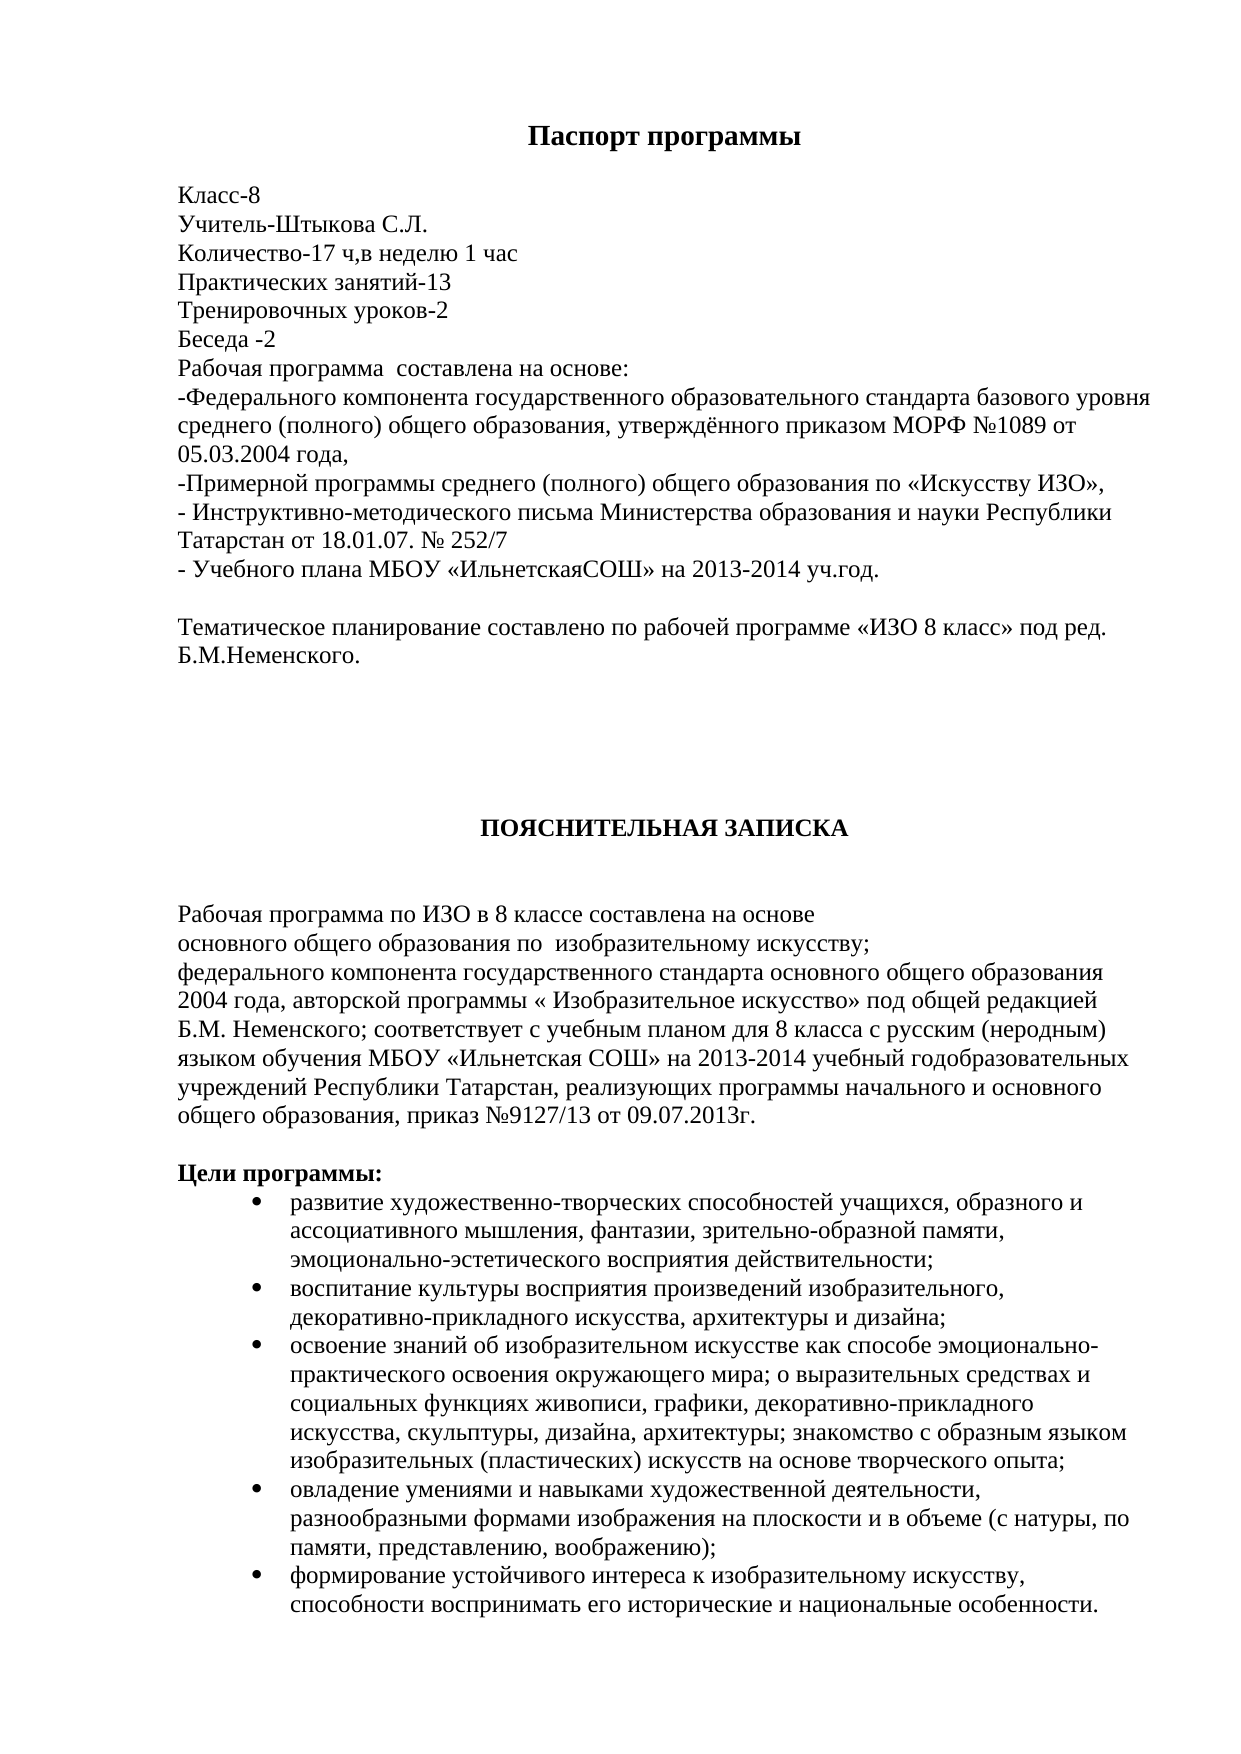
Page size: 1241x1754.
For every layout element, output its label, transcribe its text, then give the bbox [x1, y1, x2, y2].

text Класс-8 [177, 180, 1152, 209]
list формирование устойчивого интереса к изобразительному искусству, способности воспринимать его исторические и национальные особенности. [252, 1560, 1152, 1618]
text Практических занятий-13 [177, 267, 1152, 295]
text основного общего образования по изобразительному искусству; [177, 928, 1152, 957]
text - Учебного плана МБОУ «ИльнетскаяСОШ» на 2013-2014 уч.год. [177, 554, 1152, 583]
text Количество-17 ч,в неделю 1 час [177, 238, 1152, 267]
text - Инструктивно-методического письма Министерства образования и науки Республики Татарстан от 18.01.07. № 252/7 [177, 497, 1152, 554]
text Рабочая программа составлена на основе: [177, 353, 1152, 382]
text федерального компонента государственного стандарта основного общего образования 2004 года, авторской программы « Изобразительное искусство» под общей редакцией Б.М. Неменского; соответствует с учебным планом для 8 класса с русским (неродным) языком обучения МБОУ «Ильнетская СОШ» на 2013-2014 учебный годобразовательных учреждений Республики Татарстан, реализующих программы начального и основного общего образования, приказ №9127/13 от 09.07.2013г. [177, 957, 1152, 1129]
list воспитание культуры восприятия произведений изобразительного, декоративно-прикладного искусства, архитектуры и дизайна; [252, 1273, 1152, 1330]
text Учитель-Штыкова С.Л. [177, 209, 1152, 238]
text ПОЯСНИТЕЛЬНАЯ ЗАПИСКА [177, 813, 1152, 842]
list освоение знаний об изобразительном искусстве как способе эмоционально-практического освоения окружающего мира; о выразительных средствах и социальных функциях живописи, графики, декоративно-прикладного искусства, скульптуры, дизайна, архитектуры; знакомство с образным языком изобразительных (пластических) искусств на основе творческого опыта; [252, 1330, 1152, 1474]
text -Федерального компонента государственного образовательного стандарта базового уровня среднего (полного) общего образования, утверждённого приказом МОРФ №1089 от 05.03.2004 года, [177, 382, 1152, 468]
text Беседа -2 [177, 324, 1152, 353]
text -Примерной программы среднего (полного) общего образования по «Искусству ИЗО», [177, 468, 1152, 497]
list развитие художественно-творческих способностей учащихся, образного и ассоциативного мышления, фантазии, зрительно-образной памяти, эмоционально-эстетического восприятия действительности; [252, 1187, 1152, 1273]
text Тематическое планирование составлено по рабочей программе «ИЗО 8 класс» под ред. Б.М.Неменского. [177, 612, 1152, 669]
text Тренировочных уроков-2 [177, 295, 1152, 324]
text Паспорт программы [177, 118, 1152, 152]
text Рабочая программа по ИЗО в 8 классе составлена на основе [177, 899, 1152, 928]
list овладение умениями и навыками художественной деятельности, разнообразными формами изображения на плоскости и в объеме (с натуры, по памяти, представлению, воображению); [252, 1474, 1152, 1560]
text Цели программы: [177, 1158, 1152, 1187]
